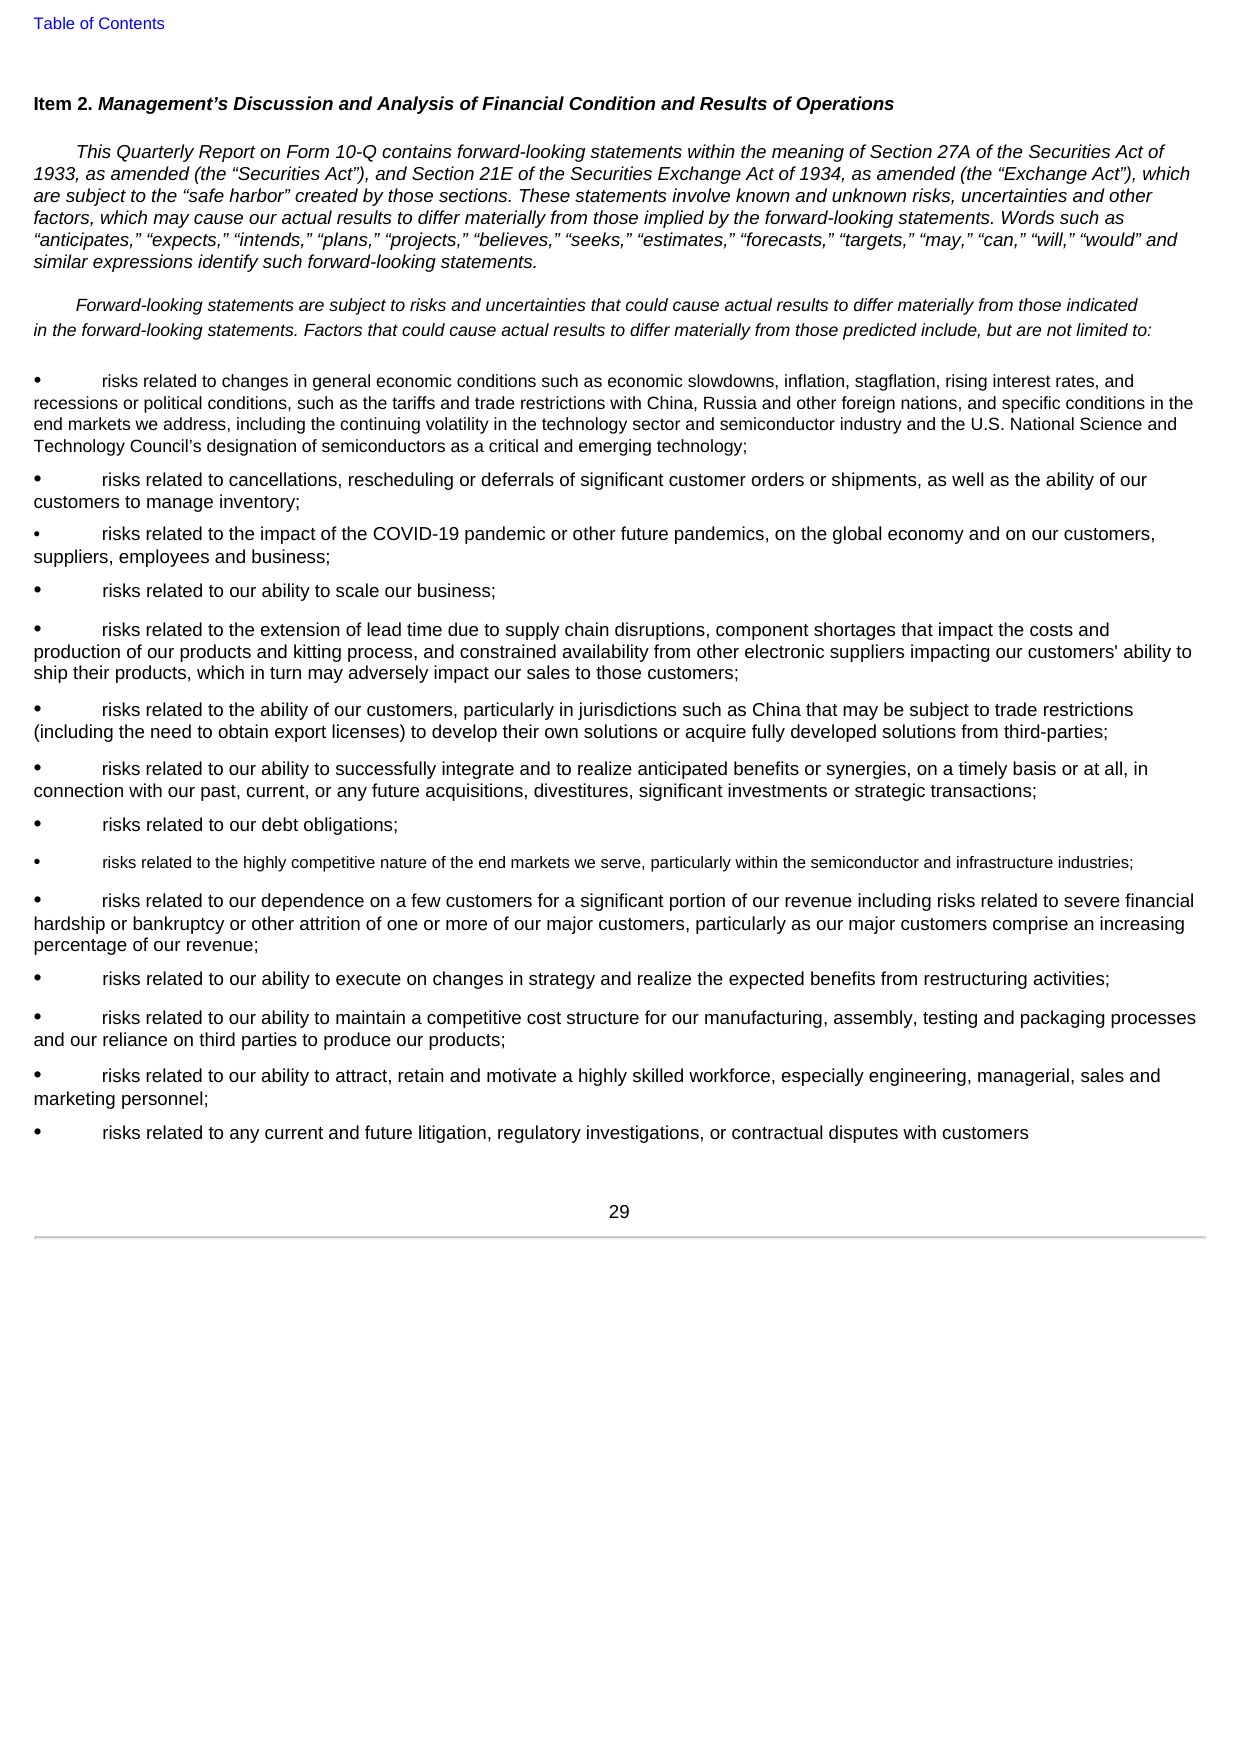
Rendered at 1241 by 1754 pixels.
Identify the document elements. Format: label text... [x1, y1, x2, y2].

list risks related to cancellations, rescheduling or deferrals of significant customer orders or shipments, as well as the ability of our customers to manage inventory; [33, 467, 1199, 513]
list risks related to our debt obligations; [33, 810, 1199, 836]
list risks related to the highly competitive nature of the end markets we serve, particularly within the semiconductor and infrastructure industries; [33, 850, 1199, 873]
list risks related to our ability to maintain a competitive cost structure for our manufacturing, assembly, testing and packaging processes and our reliance on third parties to produce our products; [33, 1003, 1199, 1051]
list risks related to our dependence on a few customers for a significant portion of our revenue including risks related to severe financial hardship or bankruptcy or other attrition of one or more of our major customers, particularly as our major customers comprise an increasing percentage of our revenue; [33, 887, 1199, 956]
list risks related to the ability of our customers, particularly in jurisdictions such as China that may be subject to trade restrictions (including the need to obtain export licenses) to develop their own solutions or acquire fully developed solutions from third-parties; [33, 696, 1199, 742]
list risks related to our ability to scale our business; [33, 576, 1199, 602]
list risks related to our ability to execute on changes in strategy and realize the expected benefits from restructuring activities; [33, 964, 1199, 991]
list risks related to our ability to attract, retain and motivate a highly skilled workforce, especially engineering, managerial, sales and marketing personnel; [33, 1062, 1199, 1109]
text Table of Contents [33, 13, 1199, 33]
list risks related to the impact of the COVID-19 pandemic or other future pandemics, on the global economy and on our customers, suppliers, employees and business; [33, 523, 1199, 567]
list risks related to our ability to successfully integrate and to realize anticipated benefits or synergies, on a timely basis or at all, in connection with our past, current, or any future acquisitions, divestitures, significant investments or strategic transactions; [33, 755, 1199, 801]
list risks related to changes in general economic conditions such as economic slowdowns, inflation, stagflation, rising interest rates, and recessions or political conditions, such as the tariffs and trade restrictions with China, Russia and other foreign nations, and specific conditions in the end markets we address, including the continuing volatility in the technology sector and semiconductor industry and the U.S. National Science and Technology Council’s designation of semiconductors as a critical and emerging technology; [33, 367, 1199, 456]
list risks related to the extension of lead time due to supply chain disruptions, component shortages that impact the costs and production of our products and kitting process, and constrained availability from other electronic suppliers impacting our customers' ability to ship their products, which in turn may adversely impact our sales to those customers; [33, 616, 1199, 684]
text Forward-looking statements are subject to risks and uncertainties that could cause actual results to differ materially from those indicated in the forward-looking statements. Factors that could cause actual results to differ materially from those predicted include, but are not limited to: [33, 295, 1155, 340]
text This Quarterly Report on Form 10-Q contains forward-looking statements within the meaning of Section 27A of the Securities Act of 1933, as amended (the “Securities Act”), and Section 21E of the Securities Exchange Act of 1934, as amended (the “Exchange Act”), which are subject to the “safe harbor” created by those sections. These statements involve known and unknown risks, uncertainties and other factors, which may cause our actual results to differ materially from those implied by the forward-looking statements. Words such as “anticipates,” “expects,” “intends,” “plans,” “projects,” “believes,” “seeks,” “estimates,” “forecasts,” “targets,” “may,” “can,” “will,” “would” and similar expressions identify such forward-looking statements. [33, 141, 1199, 272]
text 29 [33, 1201, 1205, 1222]
list risks related to any current and future litigation, regulatory investigations, or contractual disputes with customers [33, 1118, 1199, 1144]
text Item 2. Management’s Discussion and Analysis of Financial Condition and Results of Operations [33, 93, 1199, 114]
picture [32, 1233, 1207, 1241]
